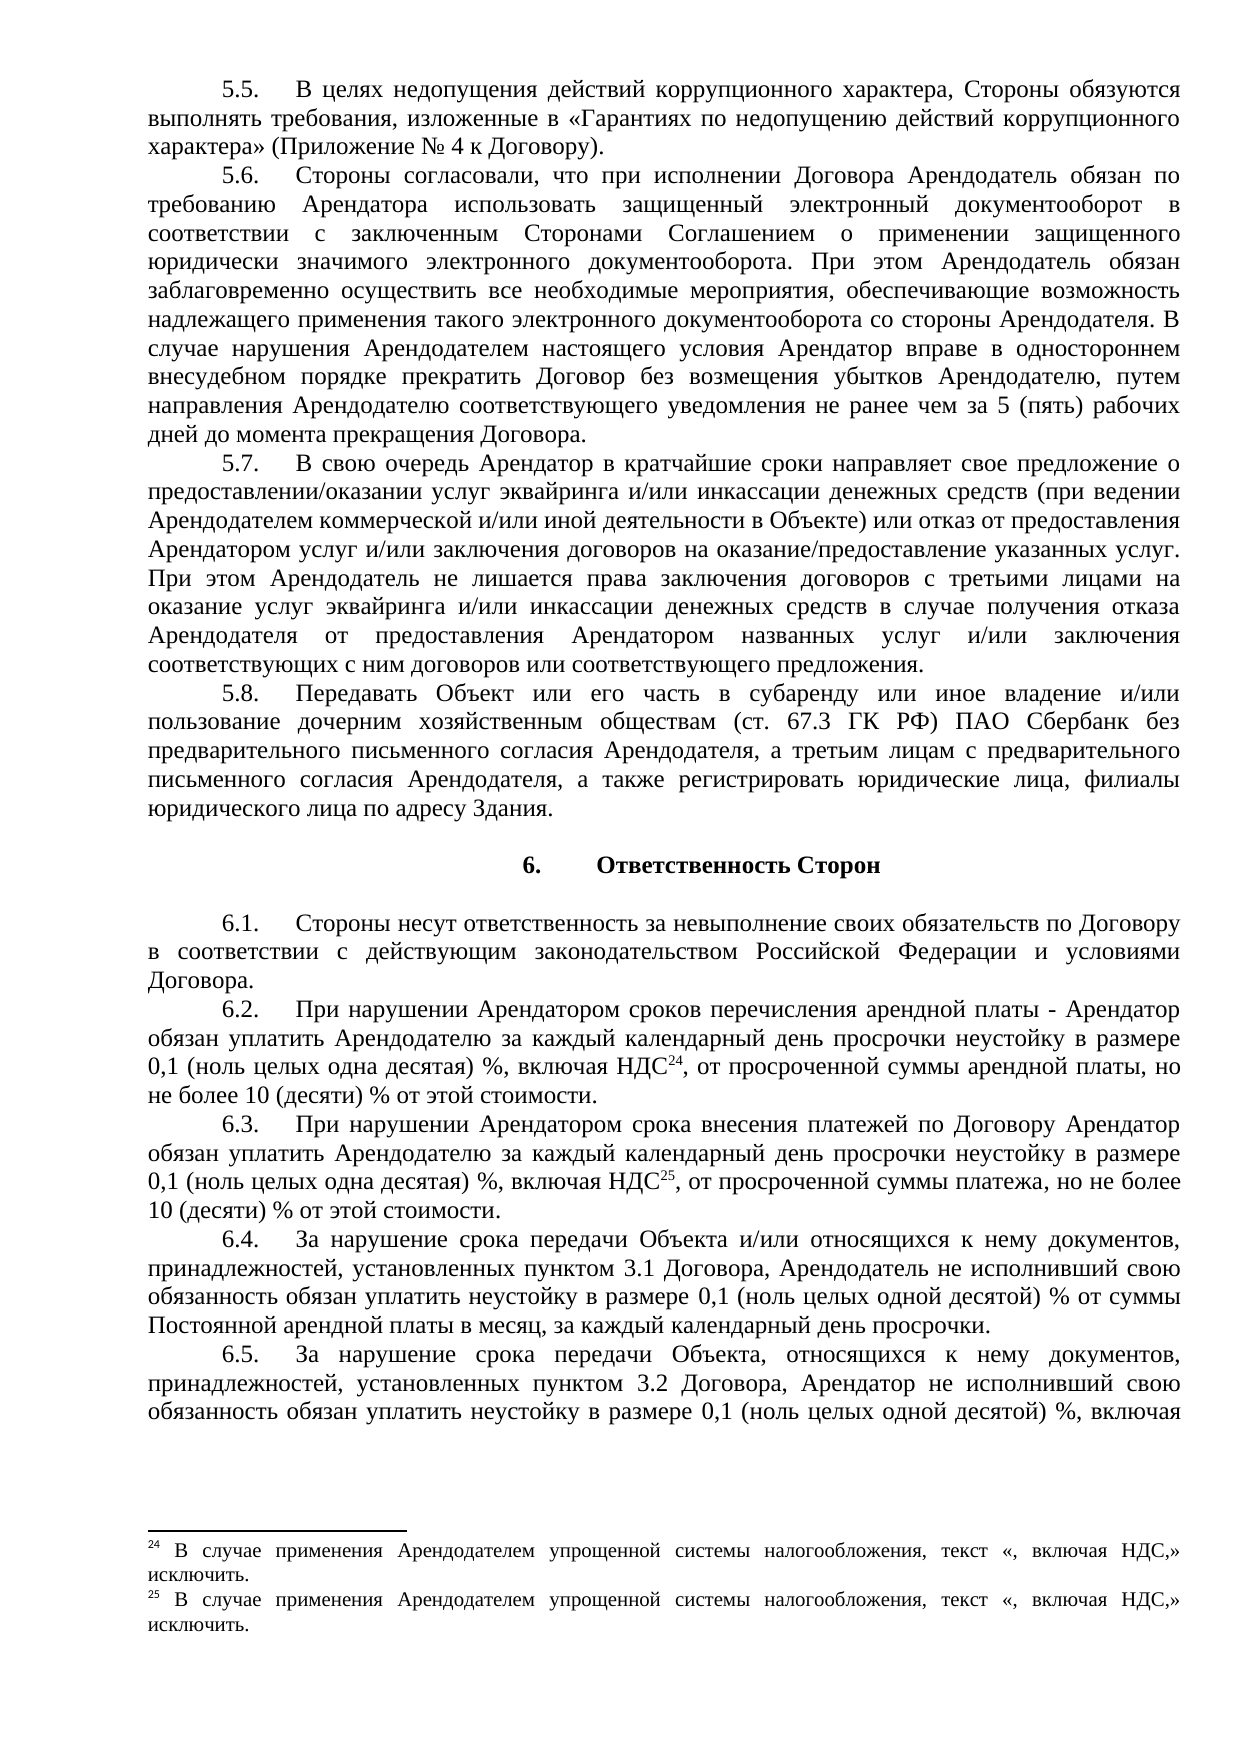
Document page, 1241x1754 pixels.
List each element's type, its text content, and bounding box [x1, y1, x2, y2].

list При нарушении Арендатором сроков перечисления арендной платы - Арендатор обязан уплатить Арендодателю за каждый календарный день просрочки неустойку в размере 0,1 (ноль целых одна десятая) %, включая НДС, от просроченной суммы арендной платы, но не более 10 (десяти) % от этой стоимости. [148, 994, 1181, 1109]
list Стороны несут ответственность за невыполнение своих обязательств по Договору в соответствии с действующим законодательством Российской Федерации и условиями Договора. [148, 908, 1181, 994]
list Ответственность Сторон [148, 850, 1181, 879]
list Передавать Объект или его часть в субаренду или иное владение и/или пользование дочерним хозяйственным обществам (ст. 67.3 ГК РФ) ПАО Сбербанк без предварительного письменного согласия Арендодателя, а третьим лицам с предварительного письменного согласия Арендодателя, а также регистрировать юридические лица, филиалы юридического лица по адресу Здания. [148, 678, 1181, 821]
list При нарушении Арендатором срока внесения платежей по Договору Арендатор обязан уплатить Арендодателю за каждый календарный день просрочки неустойку в размере 0,1 (ноль целых одна десятая) %, включая НДС, от просроченной суммы платежа, но не более 10 (десяти) % от этой стоимости. [148, 1109, 1181, 1224]
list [148, 1339, 1181, 1454]
list В целях недопущения действий коррупционного характера, Стороны обязуются выполнять требования, изложенные в «Гарантиях по недопущению действий коррупционного характера» (Приложение № 4 к Договору). [148, 74, 1181, 160]
list В свою очередь Арендатор в кратчайшие сроки направляет свое предложение о предоставлении/оказании услуг эквайринга и/или инкассации денежных средств (при ведении Арендодателем коммерческой и/или иной деятельности в Объекте) или отказ от предоставления Арендатором услуг и/или заключения договоров на оказание/предоставление указанных услуг. При этом Арендодатель не лишается права заключения договоров с третьими лицами на оказание услуг эквайринга и/или инкассации денежных средств в случае получения отказа Арендодателя от предоставления Арендатором названных услуг и/или заключения соответствующих с ним договоров или соответствующего предложения. [148, 448, 1181, 678]
list Стороны согласовали, что при исполнении Договора Арендодатель обязан по требованию Арендатора использовать защищенный электронный документооборот в соответствии с заключенным Сторонами Соглашением о применении защищенного юридически значимого электронного документооборота. При этом Арендодатель обязан заблаговременно осуществить все необходимые мероприятия, обеспечивающие возможность надлежащего применения такого электронного документооборота со стороны Арендодателя. В случае нарушения Арендодателем настоящего условия Арендатор вправе в одностороннем внесудебном порядке прекратить Договор без возмещения убытков Арендодателю, путем направления Арендодателю соответствующего уведомления не ранее чем за 5 (пять) рабочих дней до момента прекращения Договора. [148, 160, 1181, 448]
